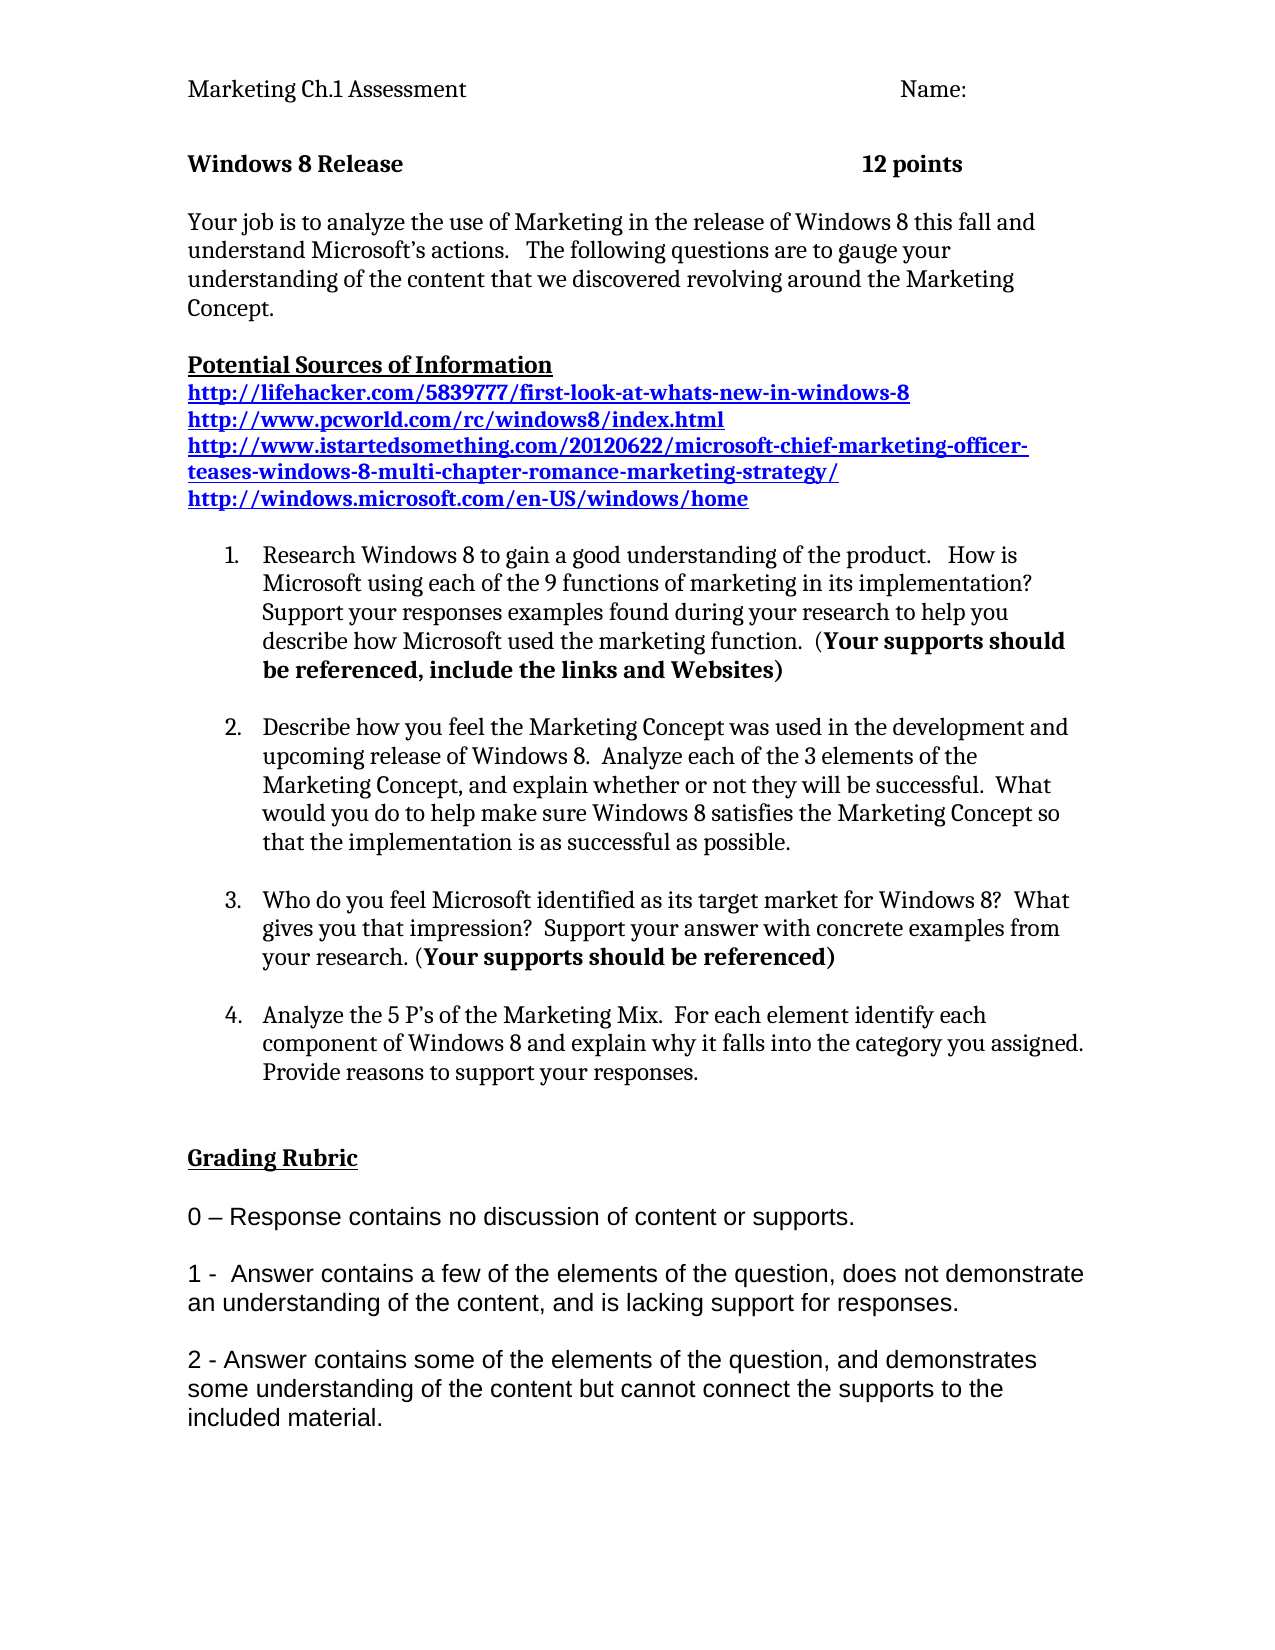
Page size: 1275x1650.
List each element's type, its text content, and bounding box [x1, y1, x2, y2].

text http://windows.microsoft.com/en-US/windows/home [187, 485, 1087, 512]
text Grading Rubric [187, 1144, 1087, 1173]
text Potential Sources of Information [187, 351, 1087, 380]
text Windows 8 Release 12 points [187, 150, 1087, 179]
list Research Windows 8 to gain a good understanding of the product. How is Microsoft using each of the 9 functions of marketing in its implementation? Support your responses examples found during your research to help you describe how Microsoft used the marketing function. (Your supports should be referenced, include the links and Websites) [225, 541, 1087, 684]
text http://www.istartedsomething.com/20120622/microsoft-chief-marketing-officer-teases-windows-8-multi-chapter-romance-marketing-strategy/ [187, 433, 1087, 485]
text Your job is to analyze the use of Marketing in the release of Windows 8 this fall and understand Microsoft’s actions. The following questions are to gauge your understanding of the content that we discovered revolving around the Marketing Concept. [187, 207, 1087, 322]
list Describe how you feel the Marketing Concept was used in the development and upcoming release of Windows 8. Analyze each of the 3 elements of the Marketing Concept, and explain whether or not they will be successful. What would you do to help make sure Windows 8 satisfies the Marketing Concept so that the implementation is as successful as possible. [225, 713, 1087, 857]
text http://www.pcworld.com/rc/windows8/index.html [187, 406, 1087, 433]
text 1 - Answer contains a few of the elements of the question, does not demonstrate an understanding of the content, and is lacking support for responses. [187, 1259, 1087, 1317]
text http://lifehacker.com/5839777/first-look-at-whats-new-in-windows-8 [187, 380, 1087, 406]
list Who do you feel Microsoft identified as its target market for Windows 8? What gives you that impression? Support your answer with concrete examples from your research. (Your supports should be referenced) [225, 886, 1087, 972]
text 2 - Answer contains some of the elements of the question, and demonstrates some understanding of the content but cannot connect the supports to the included material. [187, 1346, 1087, 1432]
text 0 – Response contains no discussion of content or supports. [187, 1202, 1087, 1231]
list Analyze the 5 P’s of the Marketing Mix. For each element identify each component of Windows 8 and explain why it falls into the category you assigned. Provide reasons to support your responses. [225, 1001, 1087, 1087]
